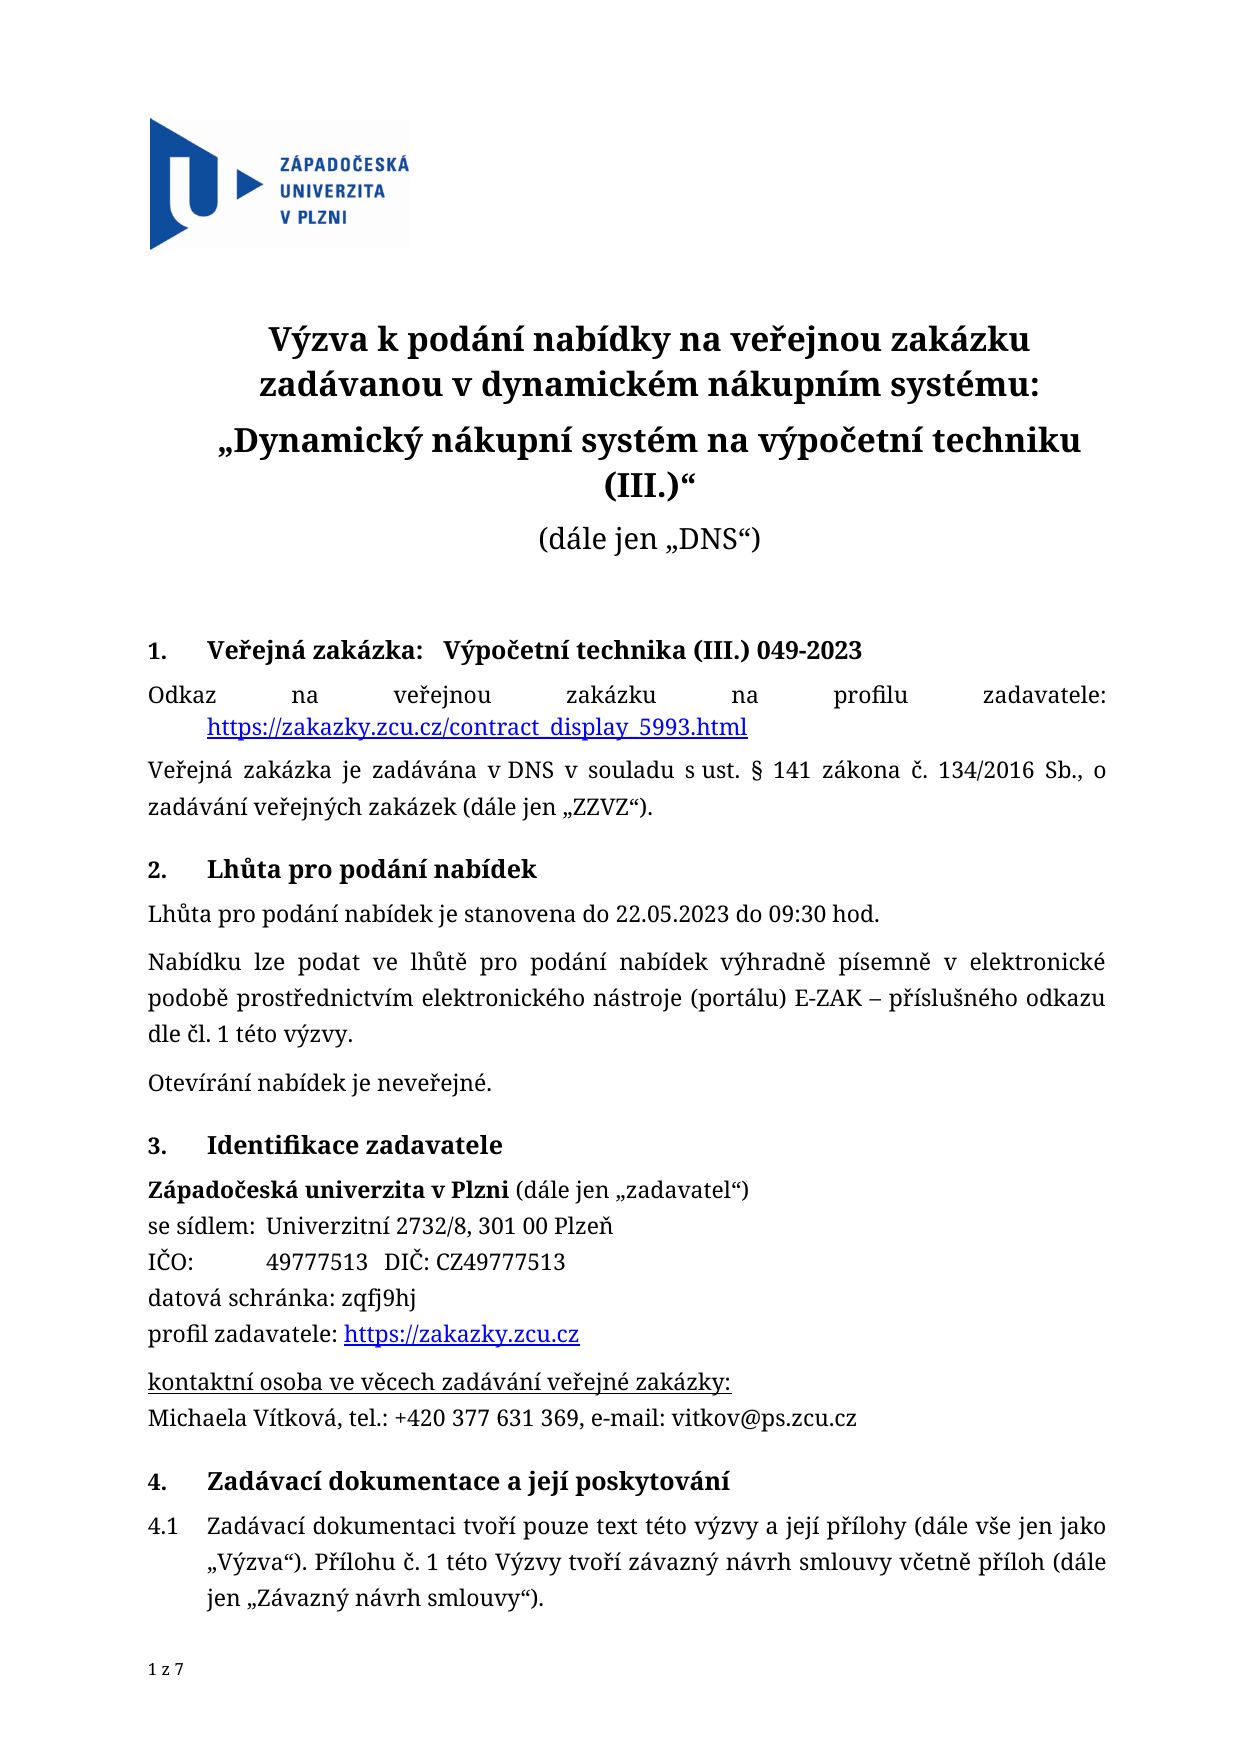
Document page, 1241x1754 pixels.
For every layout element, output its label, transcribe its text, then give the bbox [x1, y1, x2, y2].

text „Dynamický nákupní systém na výpočetní techniku (III.)“ [192, 417, 1107, 508]
text Výzva k podání nabídky na veřejnou zakázku zadávanou v dynamickém nákupním systému: [192, 316, 1107, 406]
text profil zadavatele: https://zakazky.zcu.cz [148, 1318, 1107, 1349]
picture [150, 118, 409, 250]
text se sídlem: Univerzitní 2732/8, 301 00 Plzeň [148, 1210, 1107, 1241]
subtitle Veřejná zakázka: Výpočetní technika (III.) 049-2023 [148, 633, 1107, 667]
text kontaktní osoba ve věcech zadávání veřejné zakázky: [148, 1366, 1107, 1398]
subtitle Identifikace zadavatele [148, 1128, 1107, 1162]
text Otevírání nabídek je neveřejné. [148, 1067, 1107, 1098]
text Michaela Vítková, tel.: +420 377 631 369, e-mail: vitkov@ps.zcu.cz [148, 1402, 1107, 1433]
text (dále jen „DNS“) [192, 518, 1107, 558]
text datová schránka: zqfj9hj [148, 1282, 1107, 1313]
subtitle Zadávací dokumentace a její poskytování [148, 1463, 1107, 1497]
text IČO: 49777513 DIČ: CZ49777513 [148, 1246, 1107, 1277]
text Západočeská univerzita v Plzni (dále jen „zadavatel“) [148, 1174, 1107, 1205]
text Veřejná zakázka je zadávána v DNS v souladu s ust. § 141 zákona č. 134/2016 Sb., o zadávání veřejných zakázek (dále jen „ZZVZ“). [148, 754, 1107, 822]
text Odkaz na veřejnou zakázku na profilu zadavatele: https://zakazky.zcu.cz/contract_display_5993.html [148, 679, 1107, 742]
list Zadávací dokumentaci tvoří pouze text této výzvy a její přílohy (dále vše jen jako „Výzva“). Přílohu č. 1 této Výzvy tvoří závazný návrh smlouvy včetně příloh (dále jen „Závazný návrh smlouvy“). [148, 1510, 1107, 1613]
text Lhůta pro podání nabídek je stanovena do 22.05.2023 do 09:30 hod. [148, 898, 1107, 929]
text Nabídku lze podat ve lhůtě pro podání nabídek výhradně písemně v elektronické podobě prostřednictvím elektronického nástroje (portálu) E-ZAK – příslušného odkazu dle čl. 1 této výzvy. [148, 946, 1107, 1049]
subtitle Lhůta pro podání nabídek [148, 851, 1107, 885]
